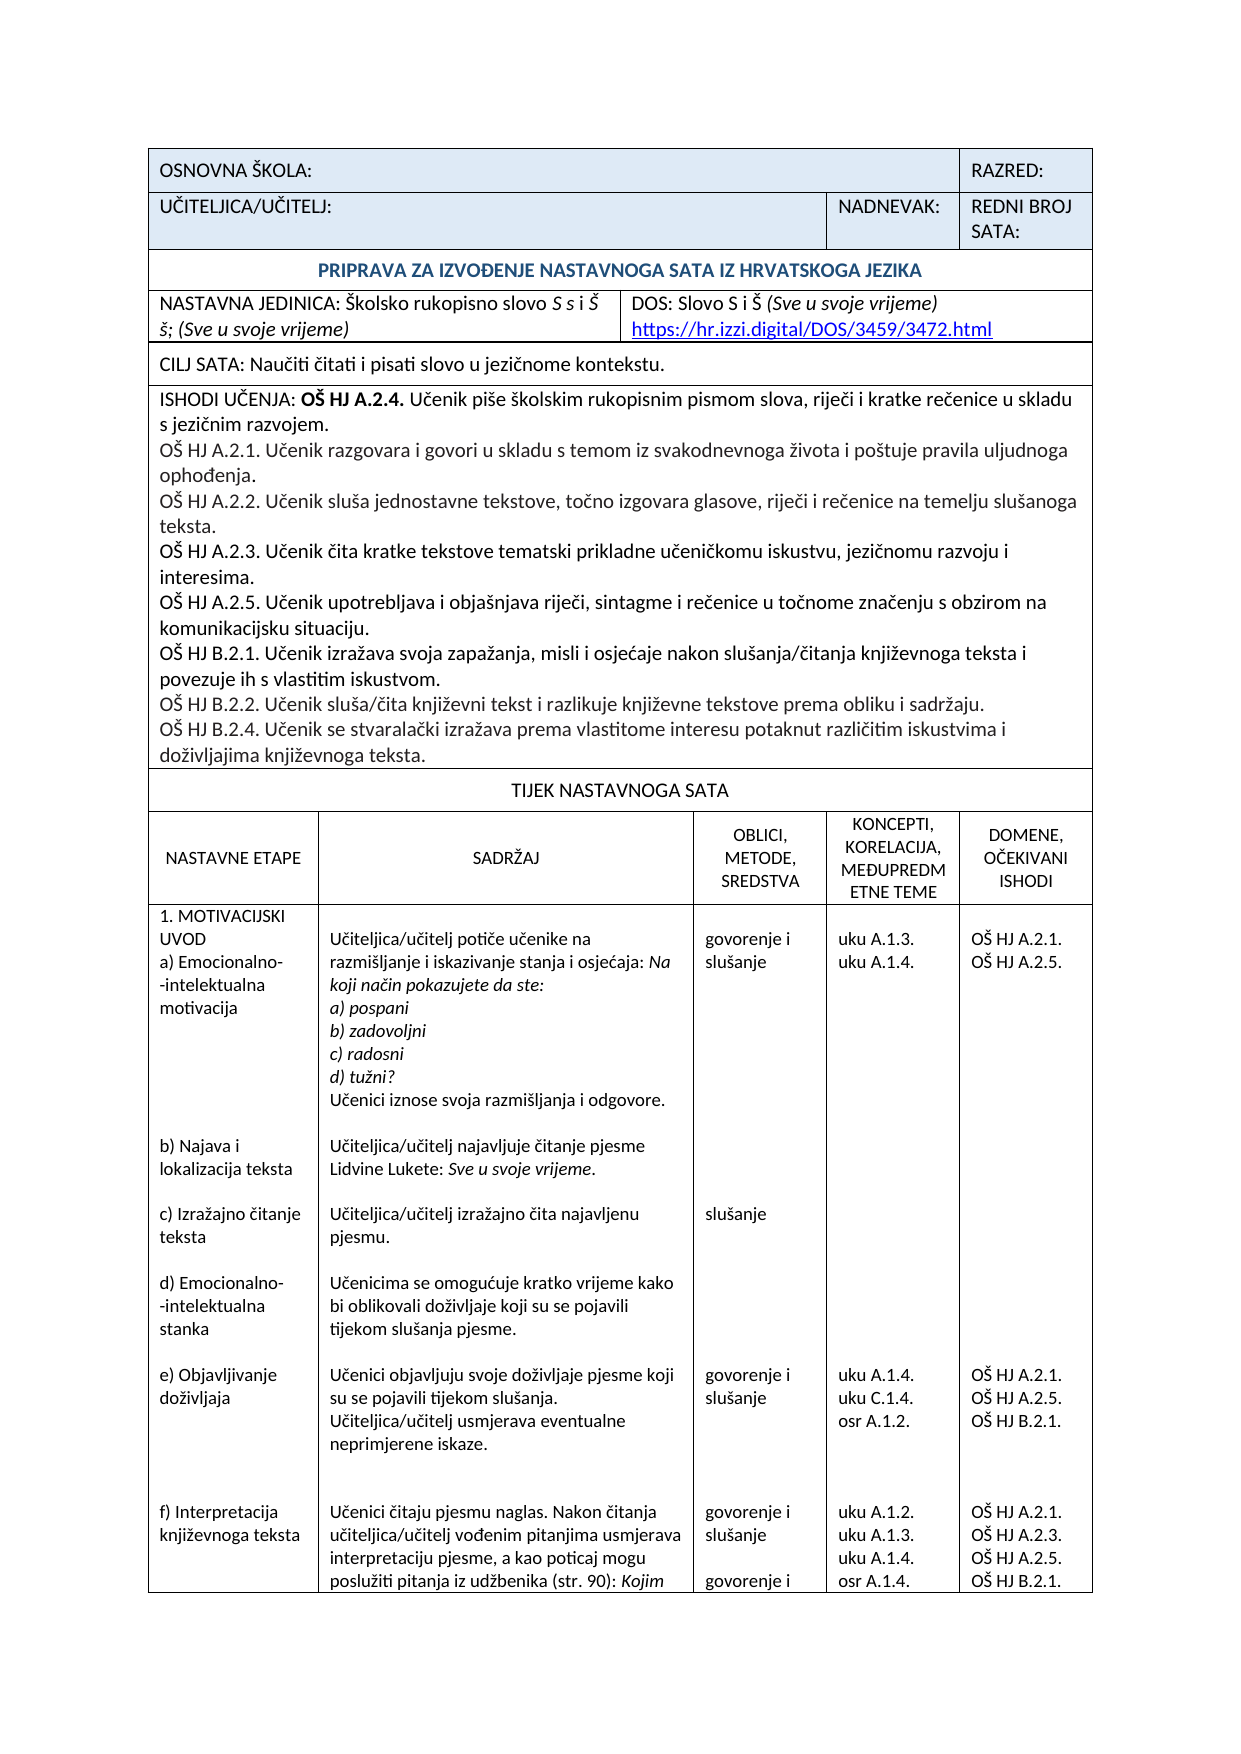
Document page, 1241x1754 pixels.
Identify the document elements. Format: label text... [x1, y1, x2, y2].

table_cell KONCEPTI, KORELACIJA, MEĐUPREDMETNE TEME [827, 812, 959, 904]
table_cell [827, 905, 959, 1592]
table_cell SADRŽAJ [319, 812, 693, 904]
table_cell PRIPRAVA ZA IZVOĐENJE NASTAVNOGA SATA IZ HRVATSKOGA JEZIKA [149, 250, 1092, 289]
table_cell DOMENE, OČEKIVANI ISHODI [960, 812, 1092, 904]
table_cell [319, 905, 693, 1592]
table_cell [149, 905, 318, 1592]
table_cell TIJEK NASTAVNOGA SATA [149, 769, 1092, 811]
table_cell UČITELJICA/UČITELJ: [149, 193, 826, 249]
table_cell NASTAVNE ETAPE [149, 812, 318, 904]
table_cell NADNEVAK: [827, 193, 959, 249]
table_cell NASTAVNA JEDINICA: Školsko rukopisno slovo S s i Š š; (Sve u svoje vrijeme) [149, 291, 620, 341]
table_header OSNOVNA ŠKOLA: [149, 149, 959, 192]
table_cell REDNI BROJ SATA: [960, 193, 1092, 249]
table_cell OBLICI, METODE, SREDSTVA [694, 812, 826, 904]
table_cell ISHODI UČENJA: OŠ HJ A.2.4. Učenik piše školskim rukopisnim pismom slova, riječi i kratke rečenice u skladu s jezičnim razvojem. OŠ HJ A.2.1. Učenik razgovara i govori u skladu s temom iz svakodnevnoga života i poštuje pravila uljudnoga ophođenja. OŠ HJ A.2.2. Učenik sluša jednostavne tekstove, točno izgovara glasove, riječi i rečenice na temelju slušanoga teksta. OŠ HJ A.2.3. Učenik čita kratke tekstove tematski prikladne učeničkomu iskustvu, jezičnomu razvoju i interesima. OŠ HJ A.2.5. Učenik upotrebljava i objašnjava riječi, sintagme i rečenice u točnome značenju s obzirom na komunikacijsku situaciju. OŠ HJ B.2.1. Učenik izražava svoja zapažanja, misli i osjećaje nakon slušanja/čitanja književnoga teksta i povezuje ih s vlastitim iskustvom. OŠ HJ B.2.2. Učenik sluša/čita književni tekst i razlikuje književne tekstove prema obliku i sadržaju. OŠ HJ B.2.4. Učenik se stvaralački izražava prema vlastitome interesu potaknut različitim iskustvima i doživljajima književnoga teksta. [149, 386, 1092, 767]
table_cell DOS: Slovo S i Š (Sve u svoje vrijeme) https://hr.izzi.digital/DOS/3459/3472.html [621, 291, 1092, 341]
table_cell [960, 905, 1092, 1592]
table_header RAZRED: [960, 149, 1092, 192]
table_cell CILJ SATA: Naučiti čitati i pisati slovo u jezičnome kontekstu. [149, 343, 1092, 385]
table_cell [694, 905, 826, 1592]
